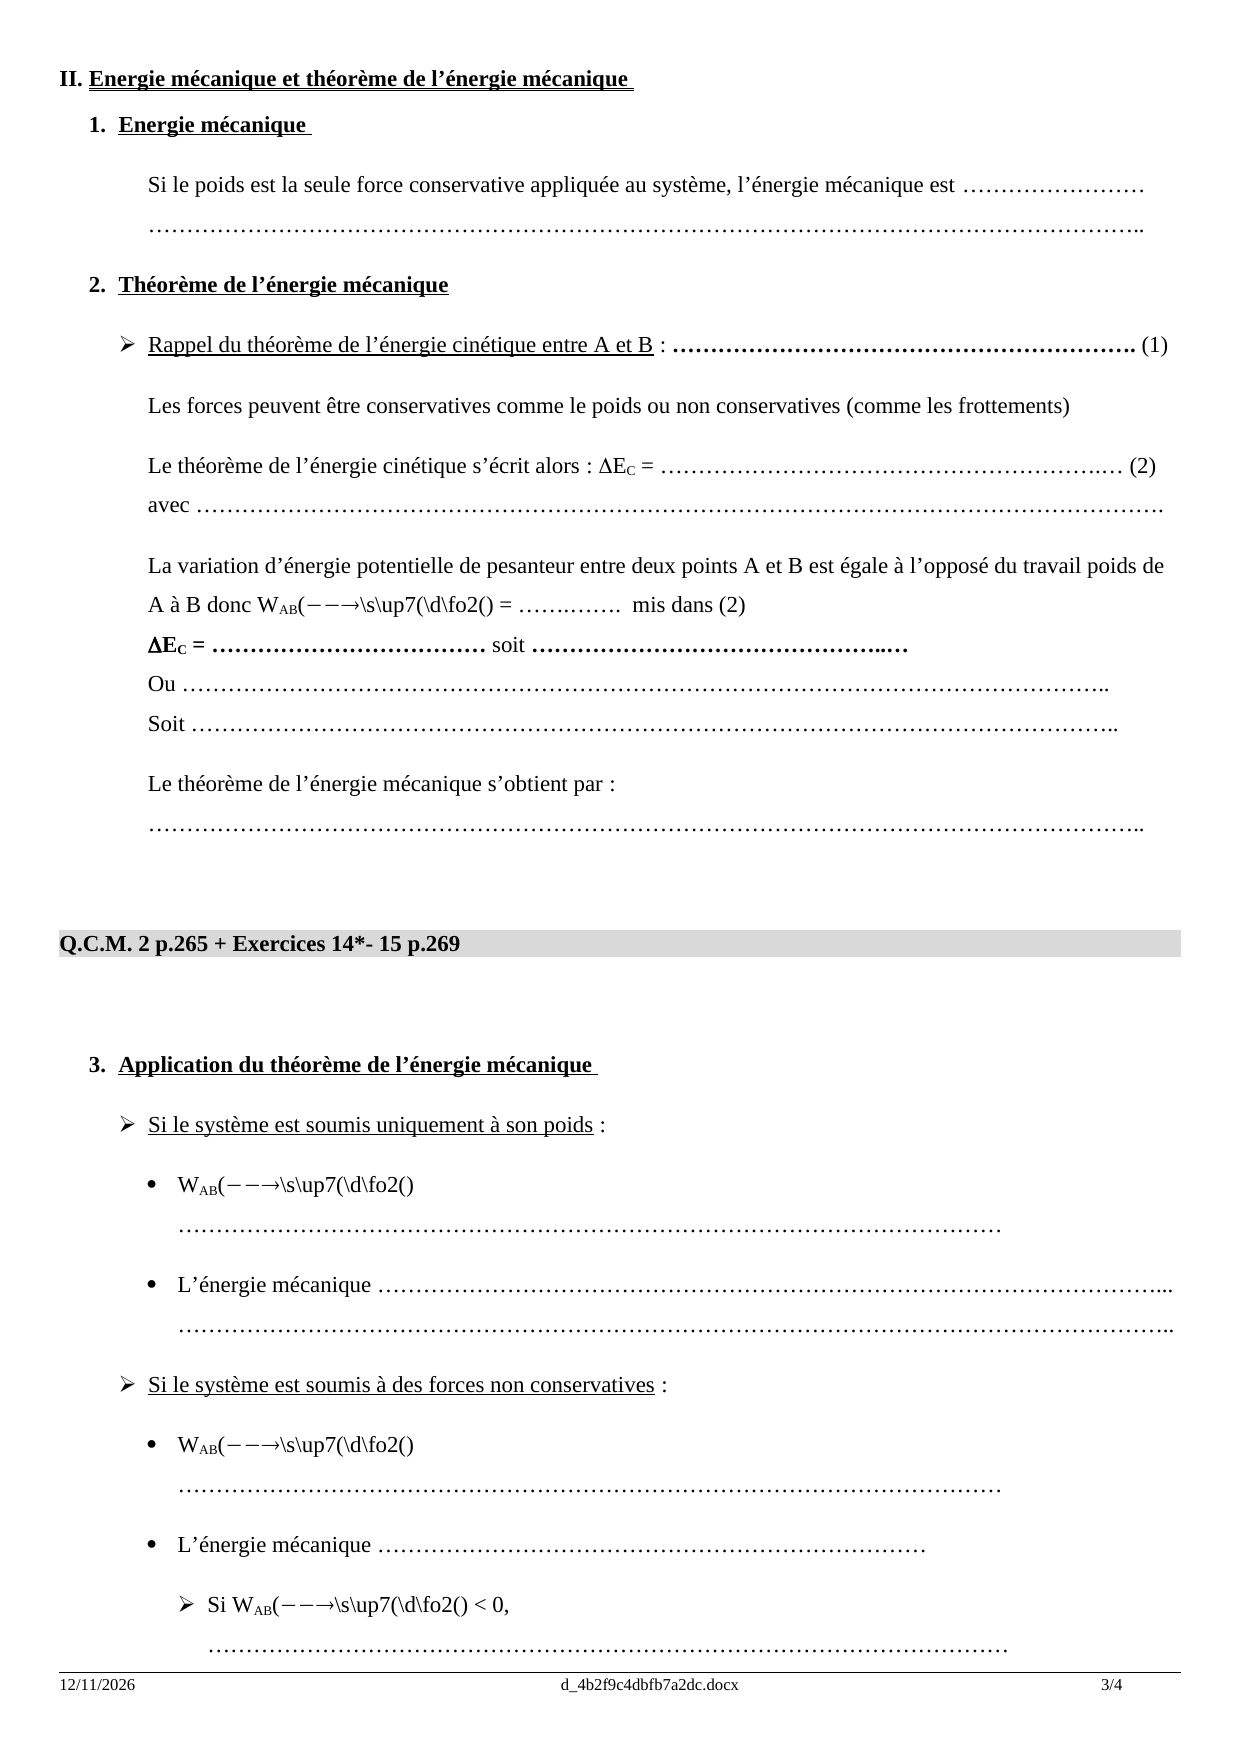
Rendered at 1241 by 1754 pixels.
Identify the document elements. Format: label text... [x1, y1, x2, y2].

text L’énergie mécanique …………………………………………………………………………………………... ………………………………………………………………………………………………………………….. [148, 1271, 1181, 1337]
text Si le poids est la seule force conservative appliquée au système, l’énergie mécanique est …………………… ………………………………………………………………………………………………………………….. [118, 171, 1181, 237]
text Rappel du théorème de l’énergie cinétique entre A et B : ……………………………………………………. (1) [118, 331, 1181, 358]
subtitle Energie mécanique et théorème de l’énergie mécanique [59, 65, 1181, 92]
text L’énergie mécanique ……………………………………………………………… [148, 1531, 1181, 1557]
text WAB() ……………………………………………………………………………………………… [148, 1171, 1181, 1237]
subtitle Energie mécanique [89, 111, 1181, 137]
text La variation d’énergie potentielle de pesanteur entre deux points A et B est égale à l’opposé du travail poids de A à B donc WAB() = …….……. mis dans (2) EC = ……………………………… soit ………………………………………..… Ou ………………………………………………………………………………………………………….. Soit ………………………………………………………………………………………………………….. [118, 552, 1181, 736]
text Si le système est soumis à des forces non conservatives : [118, 1371, 1181, 1397]
text Le théorème de l’énergie mécanique s’obtient par : ………………………………………………………………………………………………………………….. [118, 770, 1181, 836]
text WAB() ……………………………………………………………………………………………… [148, 1431, 1181, 1497]
text Si le système est soumis uniquement à son poids : [118, 1111, 1181, 1137]
text Le théorème de l’énergie cinétique s’écrit alors : EC = ………………………………………………….… (2) avec ………………………………………………………………………………………………………………. [118, 452, 1181, 518]
subtitle Application du théorème de l’énergie mécanique [89, 1051, 1181, 1077]
subtitle Théorème de l’énergie mécanique [89, 271, 1181, 297]
text Si WAB() < 0, …………………………………………………………………………………………… [177, 1591, 1181, 1657]
text Q.C.M. 2 p.265 + Exercices 14*- 15 p.269 [59, 930, 1181, 957]
text Les forces peuvent être conservatives comme le poids ou non conservatives (comme les frottements) [118, 392, 1181, 418]
